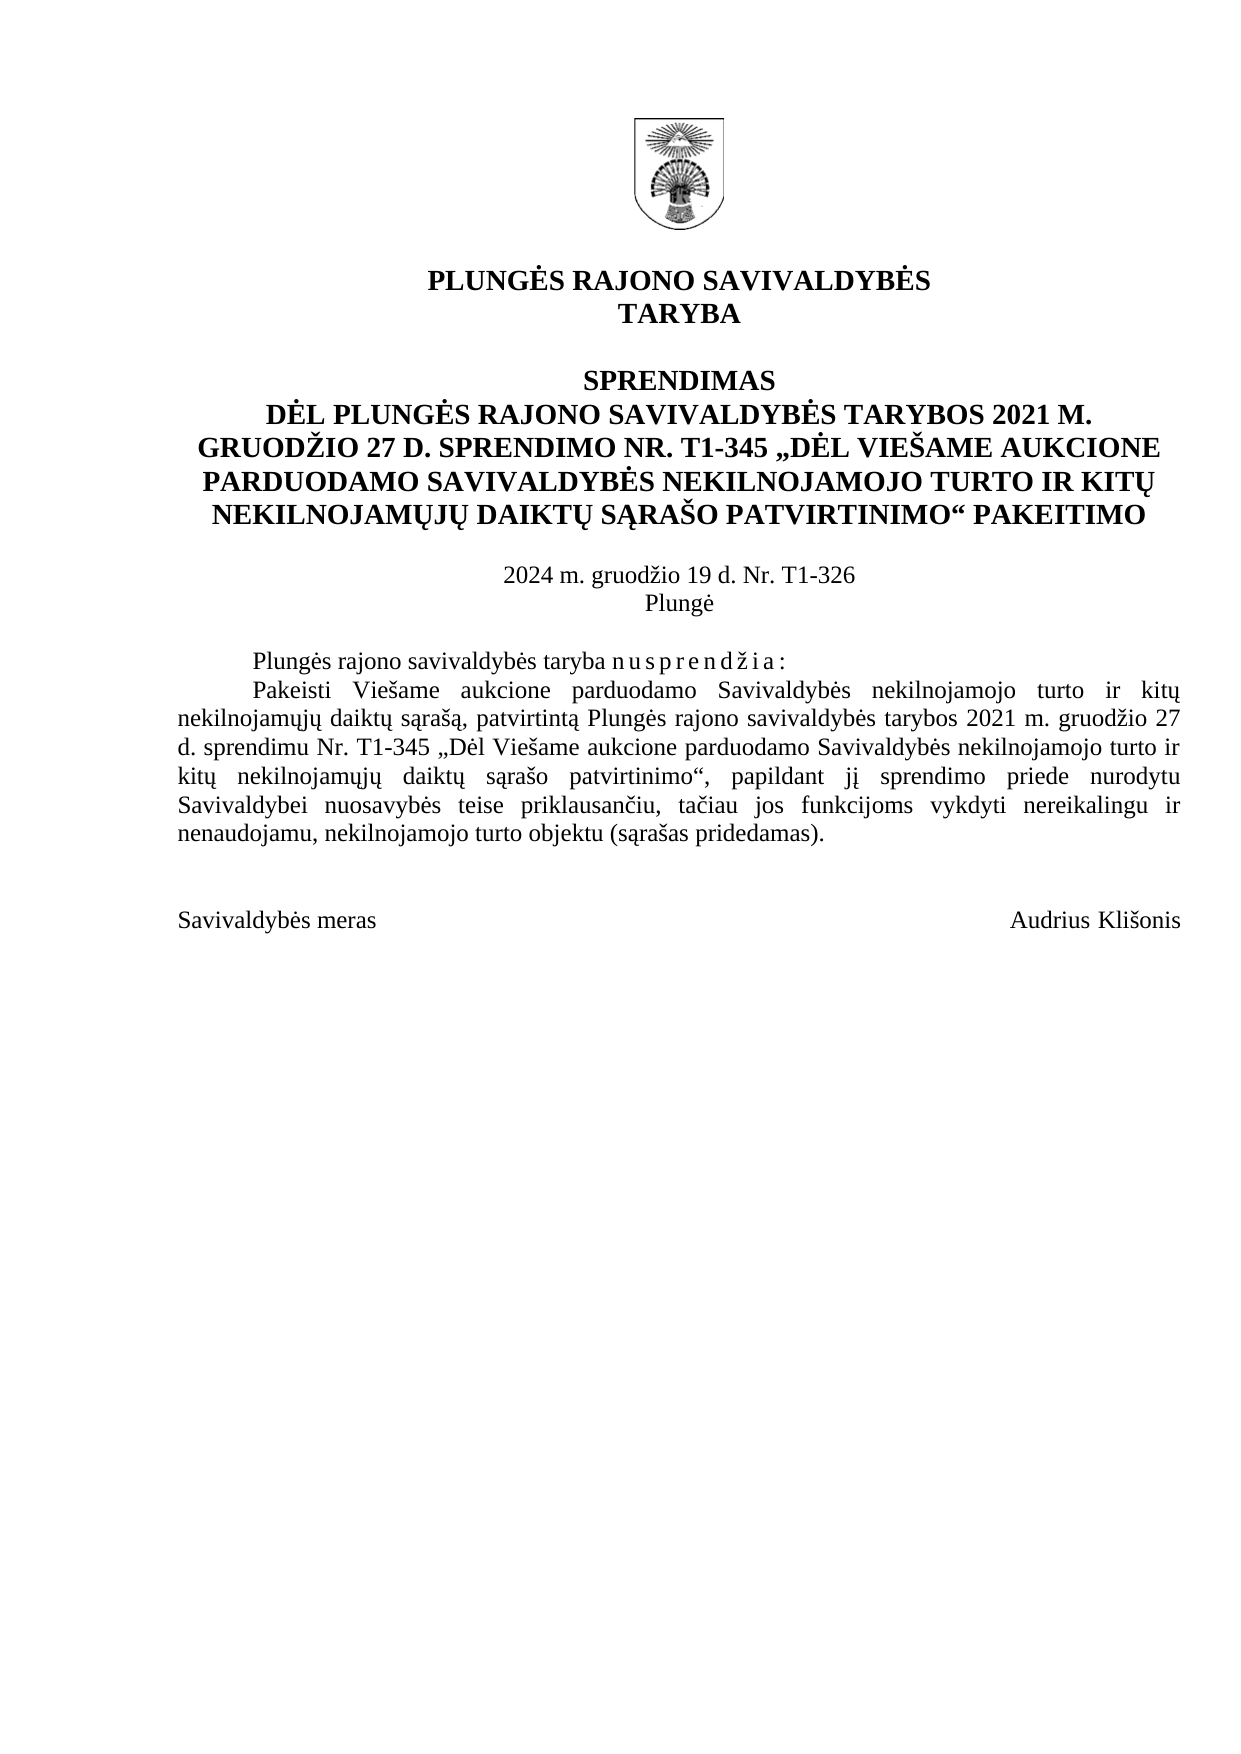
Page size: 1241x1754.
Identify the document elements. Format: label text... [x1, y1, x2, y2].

text PLUNGĖS RAJONO SAVIVALDYBĖS [177, 263, 1181, 296]
text Plungės rajono savivaldybės taryba nusprendžia: [177, 646, 1181, 675]
text Plungė [177, 588, 1181, 617]
text 2024 m. gruodžio 19 d. Nr. T1-326 [177, 560, 1181, 588]
text TARYBA [177, 296, 1181, 330]
text DĖL PLUNGĖS RAJONO SAVIVALDYBĖS TARYBOS 2021 M. [177, 397, 1181, 430]
picture [634, 118, 724, 230]
text Savivaldybės meras Audrius Klišonis [177, 905, 1181, 962]
text SPRENDIMAS [177, 363, 1181, 397]
text Pakeisti Viešame aukcione parduodamo Savivaldybės nekilnojamojo turto ir kitų nekilnojamųjų daiktų sąrašą, patvirtintą Plungės rajono savivaldybės tarybos 2021 m. gruodžio 27 d. sprendimu Nr. T1-345 „Dėl Viešame aukcione parduodamo Savivaldybės nekilnojamojo turto ir kitų nekilnojamųjų daiktų sąrašo patvirtinimo“, papildant jį sprendimo priede nurodytu Savivaldybei nuosavybės teise priklausančiu, tačiau jos funkcijoms vykdyti nereikalingu ir nenaudojamu, nekilnojamojo turto objektu (sąrašas pridedamas). [177, 675, 1181, 847]
text gruodžio 27 D. SPRENDIMO nR. T1-345 „DĖL VIEŠAME AUKCIONE PARDUODAMO SAVIVALDYBĖS NEKILNOJAMOJO TURTO IR KITŲ NEKILNOJAMŲJŲ DAIKTŲ SĄRAŠO PATVIRTINIMO“ PAKEITIMO [177, 430, 1181, 531]
